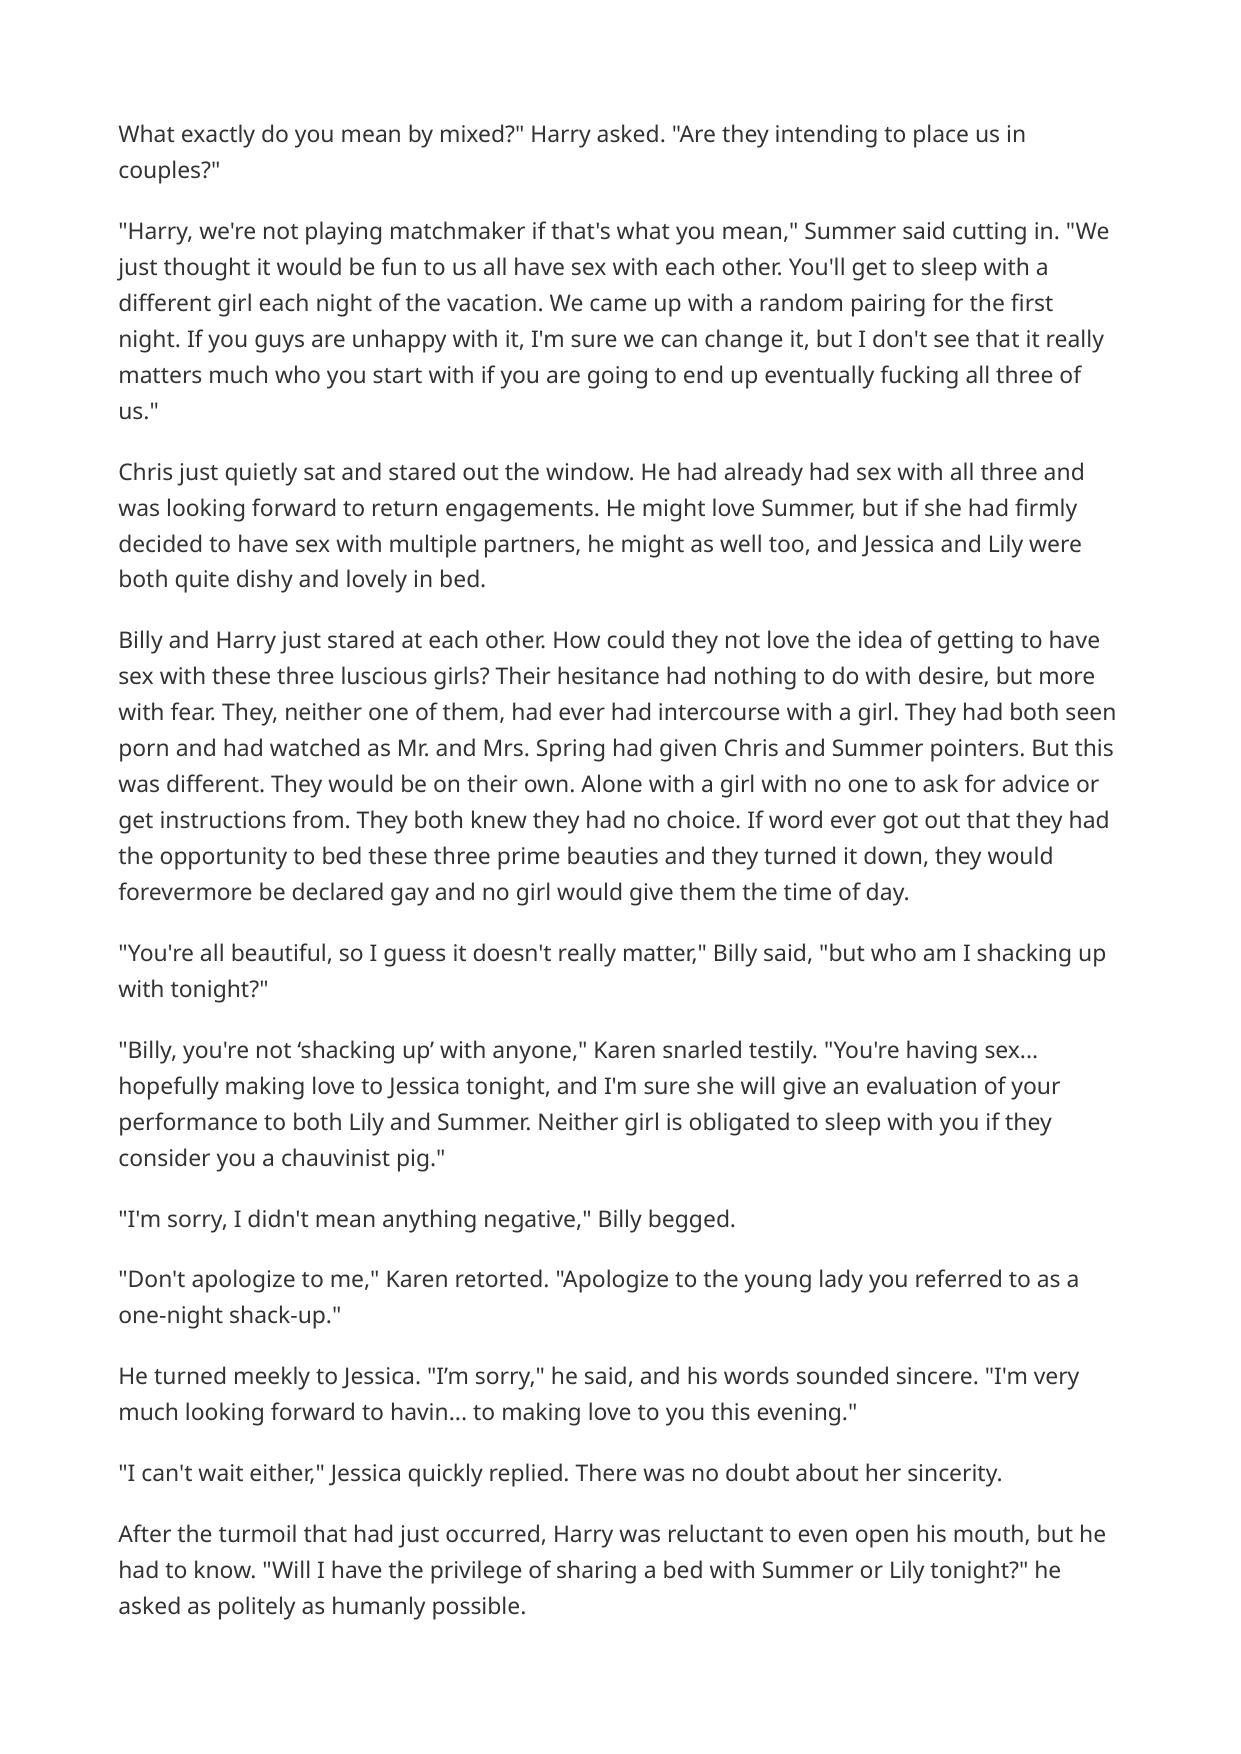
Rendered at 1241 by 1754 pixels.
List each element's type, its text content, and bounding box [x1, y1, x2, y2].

text Billy and Harry just stared at each other. How could they not love the idea of getting to have sex with these three luscious girls? Their hesitance had nothing to do with desire, but more with fear. They, neither one of them, had ever had intercourse with a girl. They had both seen porn and had watched as Mr. and Mrs. Spring had given Chris and Summer pointers. But this was different. They would be on their own. Alone with a girl with no one to ask for advice or get instructions from. They both knew they had no choice. If word ever got out that they had the opportunity to bed these three prime beauties and they turned it down, they would forevermore be declared gay and no girl would give them the time of day. [118, 624, 1122, 907]
text "Billy, you're not ‘shacking up’ with anyone," Karen snarled testily. "You're having sex... hopefully making love to Jessica tonight, and I'm sure she will give an evaluation of your performance to both Lily and Summer. Neither girl is obligated to sleep with you if they consider you a chauvinist pig." [118, 1034, 1122, 1173]
text "I can't wait either," Jessica quickly replied. There was no doubt about her sincerity. [118, 1457, 1122, 1488]
text "I'm sorry, I didn't mean anything negative," Billy begged. [118, 1202, 1122, 1234]
text Chris just quietly sat and stared out the window. He had already had sex with all three and was looking forward to return engagements. He might love Summer, but if she had firmly decided to have sex with multiple partners, he might as well too, and Jessica and Lily were both quite dishy and lovely in bed. [118, 456, 1122, 595]
text What exactly do you mean by mixed?" Harry asked. "Are they intending to place us in couples?" [118, 118, 1122, 185]
text After the turmoil that had just occurred, Harry was reluctant to even open his mouth, but he had to know. "Will I have the privilege of sharing a bed with Summer or Lily tonight?" he asked as politely as humanly possible. [118, 1518, 1122, 1621]
text "Don't apologize to me," Karen retorted. "Apologize to the young lady you referred to as a one-night shack-up." [118, 1263, 1122, 1331]
text "You're all beautiful, so I guess it doesn't really matter," Billy said, "but who am I shacking up with tonight?" [118, 937, 1122, 1004]
text He turned meekly to Jessica. "I’m sorry," he said, and his words sounded sincere. "I'm very much looking forward to havin... to making love to you this evening." [118, 1360, 1122, 1427]
text "Harry, we're not playing matchmaker if that's what you mean," Summer said cutting in. "We just thought it would be fun to us all have sex with each other. You'll get to sleep with a different girl each night of the vacation. We came up with a random pairing for the first night. If you guys are unhappy with it, I'm sure we can change it, but I don't see that it really matters much who you start with if you are going to end up eventually fucking all three of us." [118, 215, 1122, 426]
